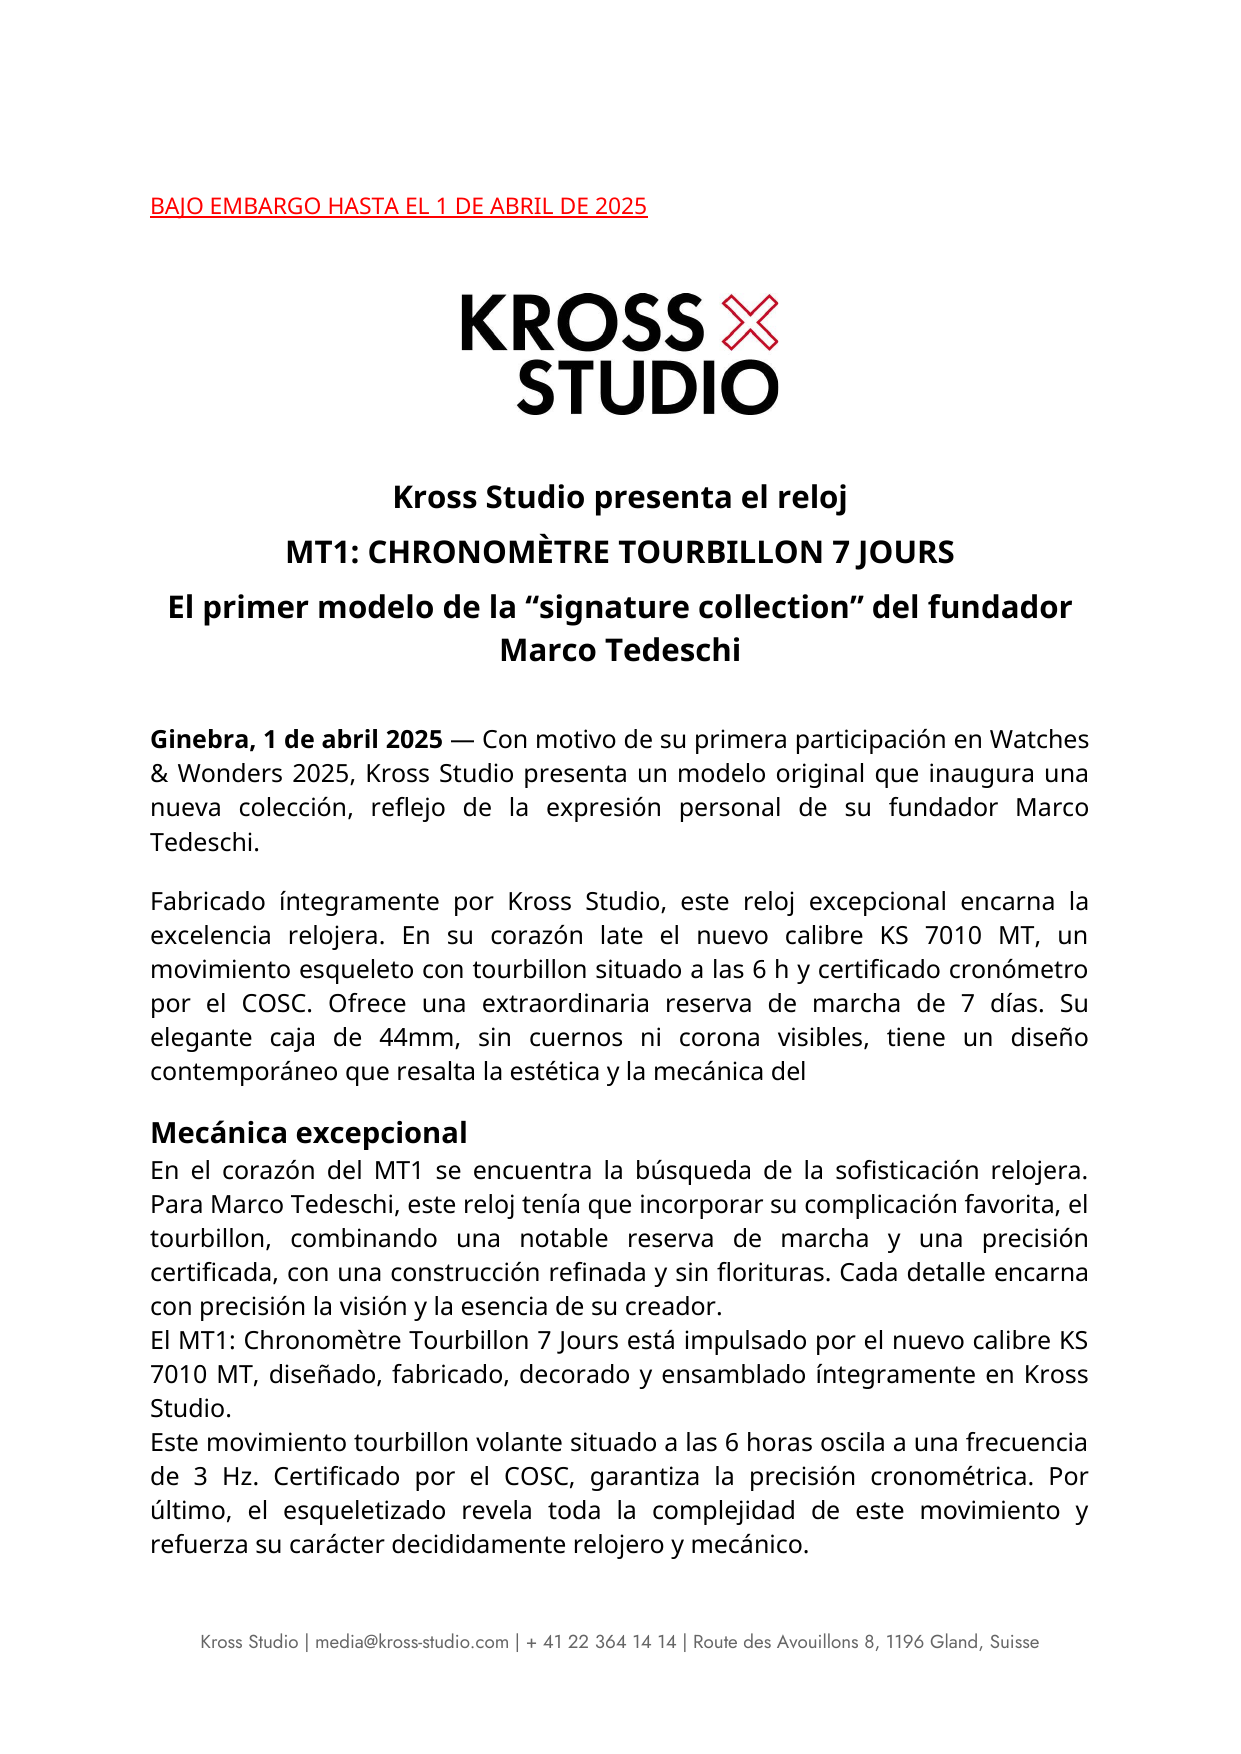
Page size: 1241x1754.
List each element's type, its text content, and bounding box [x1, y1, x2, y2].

text Este movimiento tourbillon volante situado a las 6 horas oscila a una frecuencia de 3 Hz. Certificado por el COSC, garantiza la precisión cronométrica. Por último, el esqueletizado revela toda la complejidad de este movimiento y refuerza su carácter decididamente relojero y mecánico. [150, 1425, 1090, 1561]
text Mecánica excepcional [150, 1113, 1090, 1152]
text BAJO EMBARGO HASTA EL 1 DE ABRIL DE 2025 [150, 189, 1090, 221]
subtitle Kross Studio presenta el reloj [150, 475, 1090, 518]
text El MT1: Chronomètre Tourbillon 7 Jours está impulsado por el nuevo calibre KS 7010 MT, diseñado, fabricado, decorado y ensamblado íntegramente en Kross Studio. [150, 1323, 1090, 1425]
picture [461, 293, 779, 415]
subtitle MT1: CHRONOMÈTRE TOURBILLON 7 JOURS [150, 530, 1090, 573]
text Fabricado íntegramente por Kross Studio, este reloj excepcional encarna la excelencia relojera. En su corazón late el nuevo calibre KS 7010 MT, un movimiento esqueleto con tourbillon situado a las 6 h y certificado cronómetro por el COSC. Ofrece una extraordinaria reserva de marcha de 7 días. Su elegante caja de 44mm, sin cuernos ni corona visibles, tiene un diseño contemporáneo que resalta la estética y la mecánica del [150, 883, 1090, 1088]
text En el corazón del MT1 se encuentra la búsqueda de la sofisticación relojera. Para Marco Tedeschi, este reloj tenía que incorporar su complicación favorita, el tourbillon, combinando una notable reserva de marcha y una precisión certificada, con una construcción refinada y sin florituras. Cada detalle encarna con precisión la visión y la esencia de su creador. [150, 1152, 1090, 1323]
text Ginebra, 1 de abril 2025 — Con motivo de su primera participación en Watches & Wonders 2025, Kross Studio presenta un modelo original que inaugura una nueva colección, reflejo de la expresión personal de su fundador Marco Tedeschi. [150, 722, 1090, 858]
subtitle El primer modelo de la “signature collection” del fundador Marco Tedeschi [150, 585, 1090, 671]
